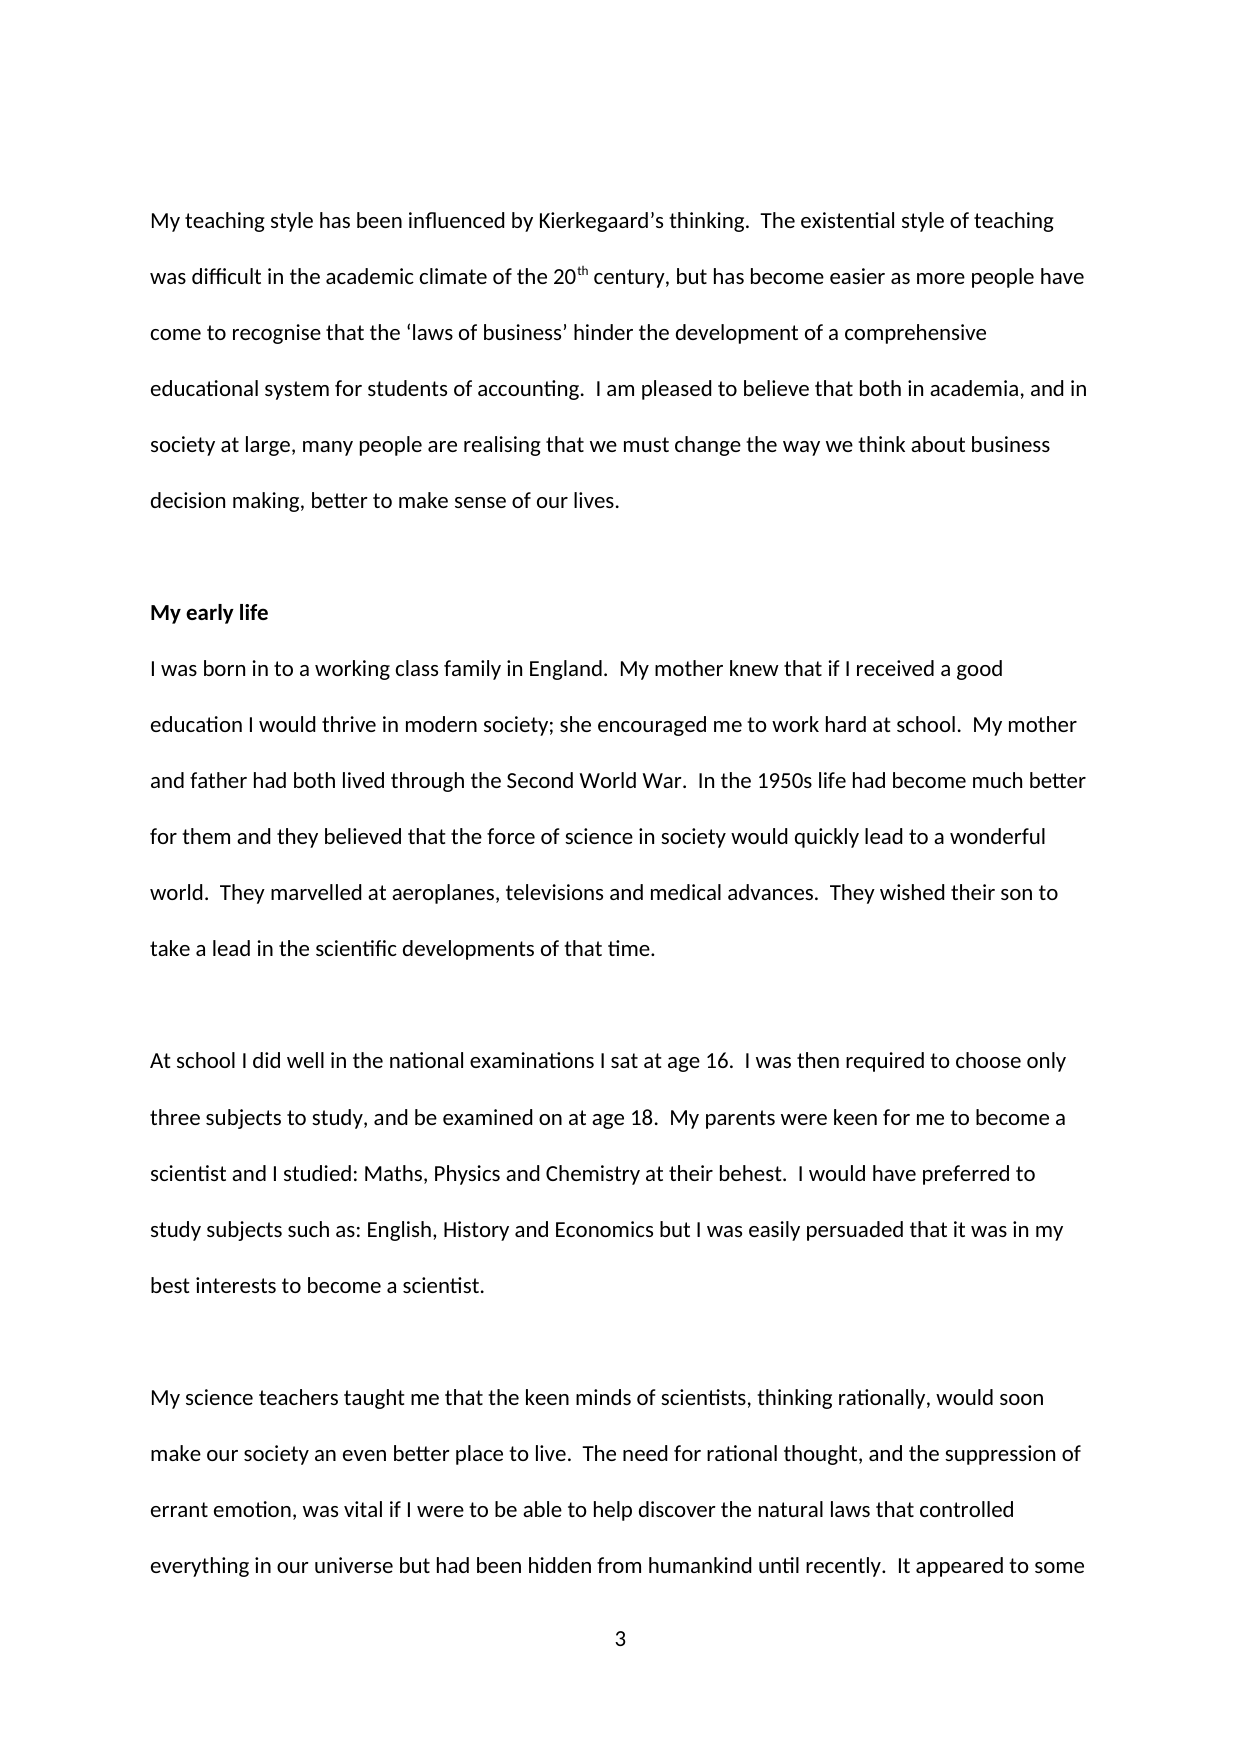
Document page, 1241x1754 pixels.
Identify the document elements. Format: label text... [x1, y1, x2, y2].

text At school I did well in the national examinations I sat at age 16. I was then required to choose only three subjects to study, and be examined on at age 18. My parents were keen for me to become a scientist and I studied: Maths, Physics and Chemistry at their behest. I would have preferred to study subjects such as: English, History and Economics but I was easily persuaded that it was in my best interests to become a scientist. [150, 1047, 1090, 1299]
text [150, 1383, 1090, 1579]
text I was born in to a working class family in England. My mother knew that if I received a good education I would thrive in modern society; she encouraged me to work hard at school. My mother and father had both lived through the Second World War. In the 1950s life had become much better for them and they believed that the force of science in society would quickly lead to a wonderful world. They marvelled at aeroplanes, televisions and medical advances. They wished their son to take a lead in the scientific developments of that time. [150, 654, 1090, 963]
text My early life [150, 598, 1090, 626]
text My teaching style has been influenced by Kierkegaard’s thinking. The existential style of teaching was difficult in the academic climate of the 20th century, but has become easier as more people have come to recognise that the ‘laws of business’ hinder the development of a comprehensive educational system for students of accounting. I am pleased to believe that both in academia, and in society at large, many people are realising that we must change the way we think about business decision making, better to make sense of our lives. [150, 206, 1090, 514]
